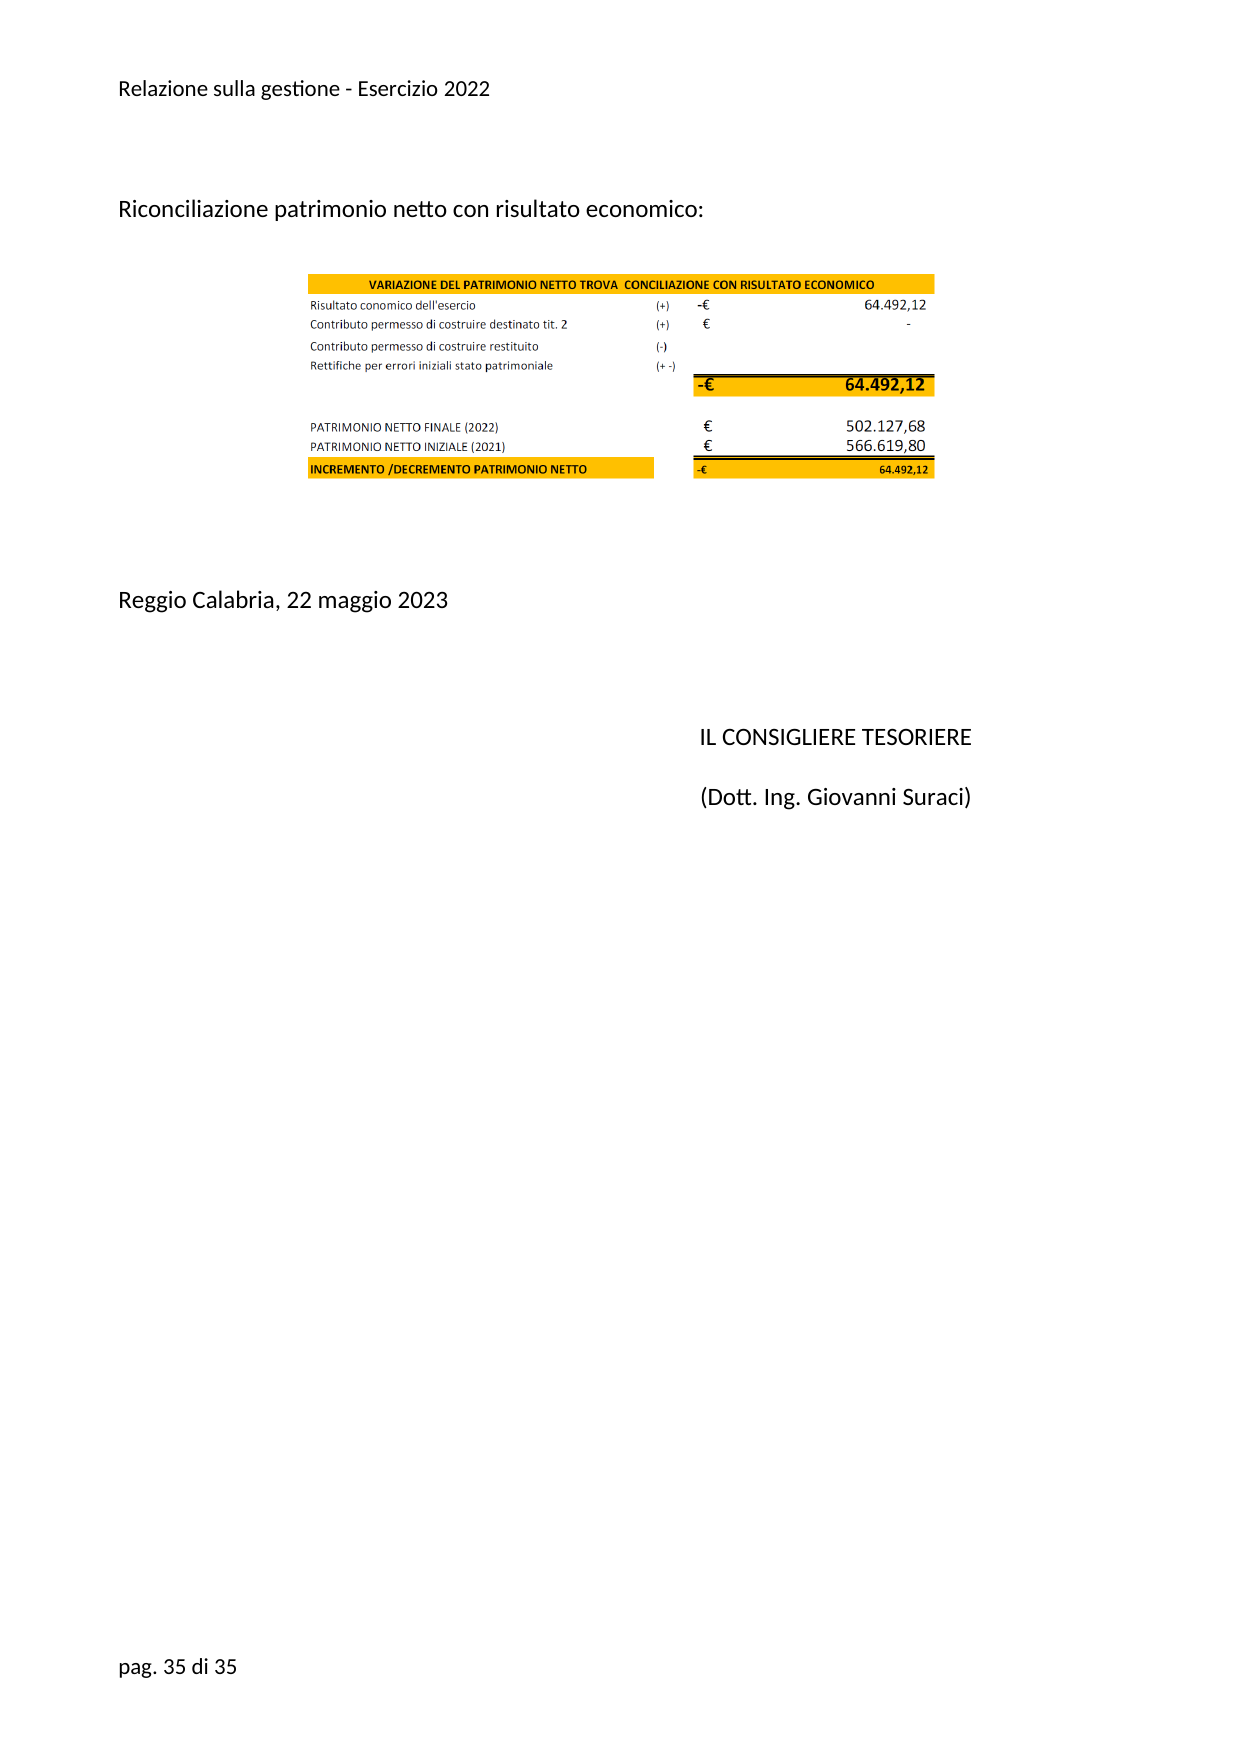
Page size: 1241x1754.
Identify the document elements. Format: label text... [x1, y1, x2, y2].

text Reggio Calabria, 22 maggio 2023 [118, 584, 1122, 614]
text (Dott. Ing. Giovanni Suraci) [601, 781, 1070, 811]
picture [272, 239, 968, 525]
text Riconciliazione patrimonio netto con risultato economico: [118, 193, 1122, 224]
text IL CONSIGLIERE TESORIERE [601, 721, 1070, 752]
